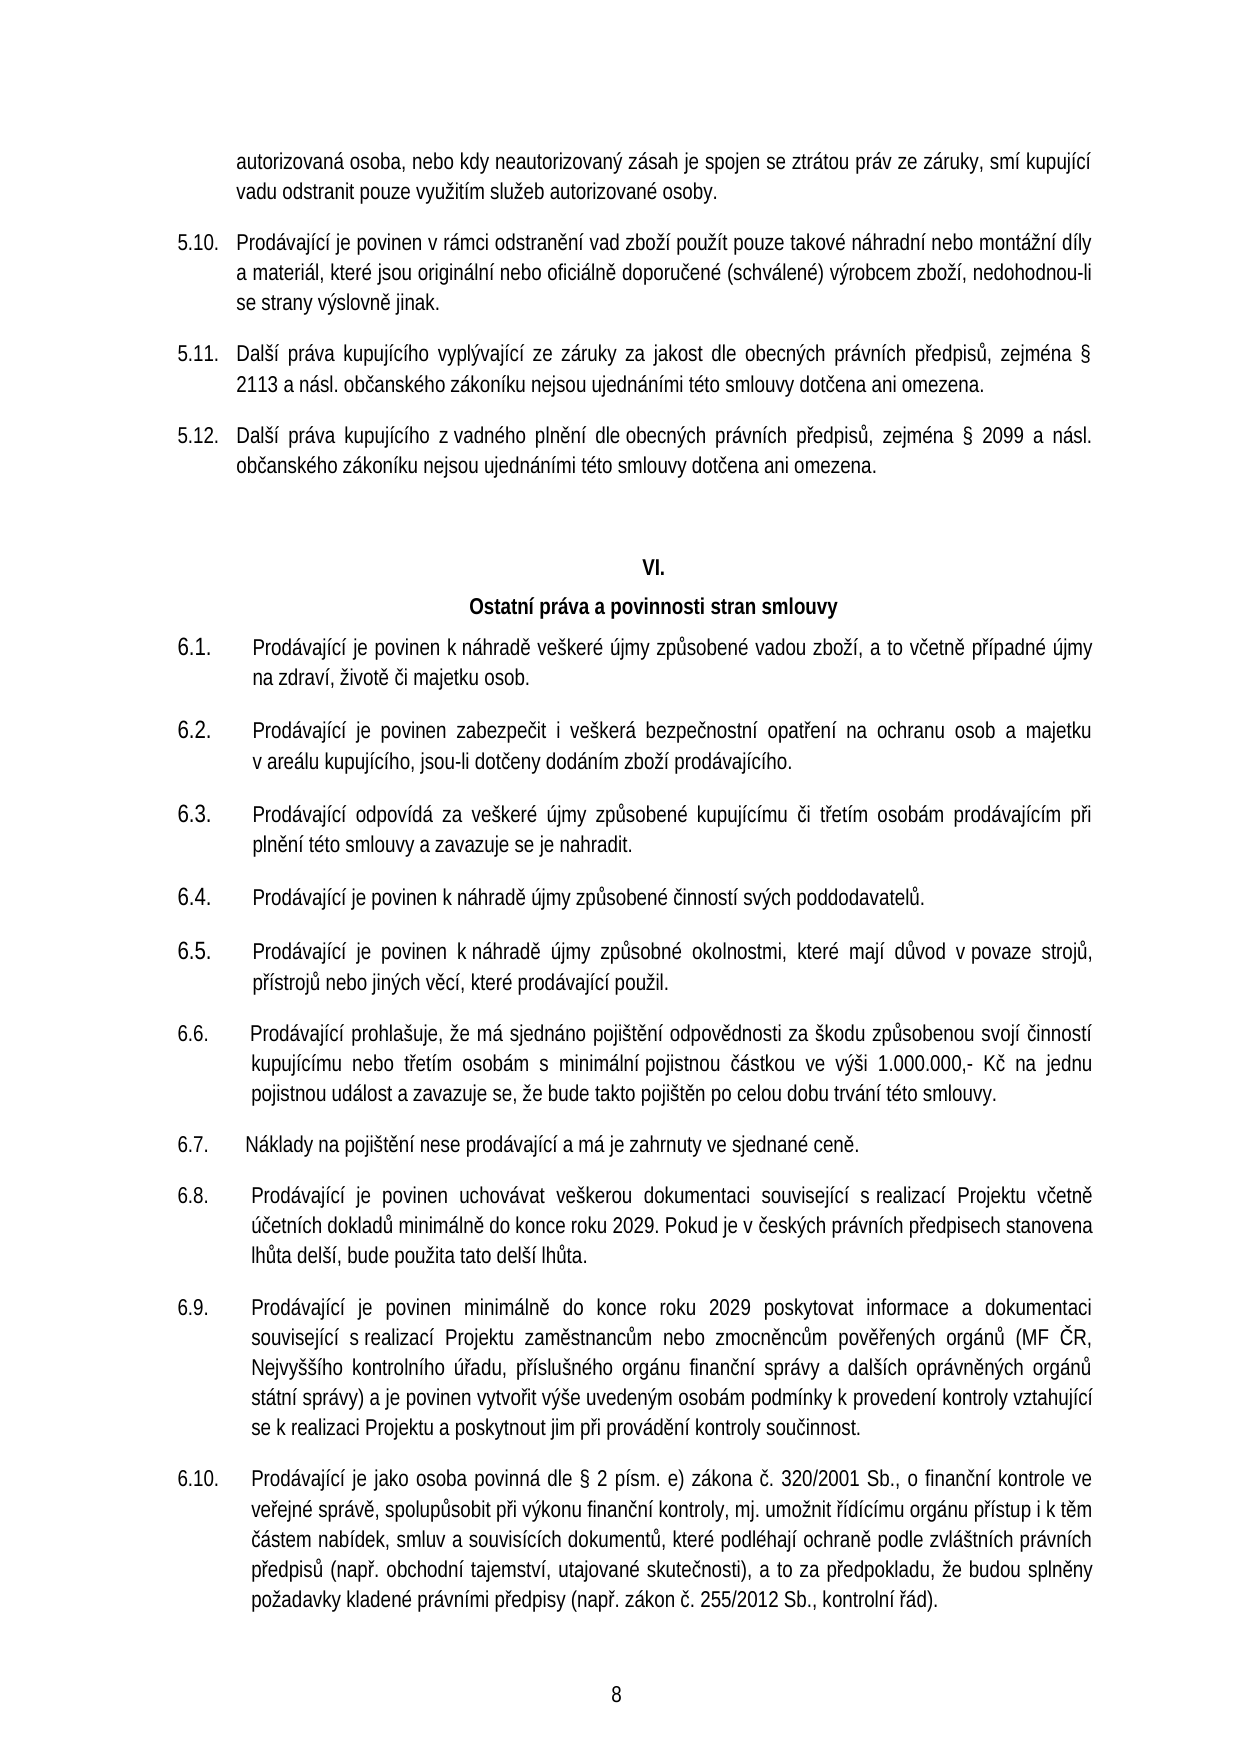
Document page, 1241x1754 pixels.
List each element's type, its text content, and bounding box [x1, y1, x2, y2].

text 6.9. Prodávající je povinen minimálně do konce roku 2029 poskytovat informace a dokumentaci související s realizací Projektu zaměstnancům nebo zmocněncům pověřených orgánů (MF ČR, Nejvyššího kontrolního úřadu, příslušného orgánu finanční správy a dalších oprávněných orgánů státní správy) a je povinen vytvořit výše uvedeným osobám podmínky k provedení kontroly vztahující se k realizaci Projektu a poskytnout jim při provádění kontroly součinnost. [177, 1293, 1093, 1441]
text 6.8. Prodávající je povinen uchovávat veškerou dokumentaci související s realizací Projektu včetně účetních dokladů minimálně do konce roku 2029. Pokud je v českých právních předpisech stanovena lhůta delší, bude použita tato delší lhůta. [177, 1182, 1093, 1269]
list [177, 148, 1093, 204]
text 6.6. Prodávající prohlašuje, že má sjednáno pojištění odpovědnosti za škodu způsobenou svojí činností kupujícímu nebo třetím osobám s minimální pojistnou částkou ve výši 1.000.000,- Kč na jednu pojistnou událost a zavazuje se, že bude takto pojištěn po celou dobu trvání této smlouvy. [177, 1019, 1093, 1106]
list Prodávající je povinen v rámci odstranění vad zboží použít pouze takové náhradní nebo montážní díly a materiál, které jsou originální nebo oficiálně doporučené (schválené) výrobcem zboží, nedohodnou-li se strany výslovně jinak. [177, 229, 1093, 316]
text 6.7. Náklady na pojištění nese prodávající a má je zahrnuty ve sjednané ceně. [177, 1131, 1093, 1157]
list Další práva kupujícího vyplývající ze záruky za jakost dle obecných právních předpisů, zejména § 2113 a násl. občanského zákoníku nejsou ujednáními této smlouvy dotčena ani omezena. [177, 340, 1093, 397]
subtitle Ostatní práva a povinnosti stran smlouvy [214, 593, 1093, 619]
list Další práva kupujícího z vadného plnění dle obecných právních předpisů, zejména § 2099 a násl. občanského zákoníku nejsou ujednáními této smlouvy dotčena ani omezena. [177, 422, 1093, 478]
list Prodávající je povinen k náhradě újmy způsobné okolnostmi, které mají důvod v povaze strojů, přístrojů nebo jiných věcí, které prodávající použil. [177, 936, 1093, 995]
list Prodávající odpovídá za veškeré újmy způsobené kupujícímu či třetím osobám prodávajícím při plnění této smlouvy a zavazuje se je nahradit. [177, 799, 1093, 857]
list Prodávající je povinen k náhradě újmy způsobené činností svých poddodavatelů. [177, 882, 1093, 911]
list Prodávající je povinen zabezpečit i veškerá bezpečnostní opatření na ochranu osob a majetku v areálu kupujícího, jsou-li dotčeny dodáním zboží prodávajícího. [177, 715, 1093, 774]
text 6.10. Prodávající je jako osoba povinná dle § 2 písm. e) zákona č. 320/2001 Sb., o finanční kontrole ve veřejné správě, spolupůsobit při výkonu finanční kontroly, mj. umožnit řídícímu orgánu přístup i k těm částem nabídek, smluv a souvisících dokumentů, které podléhají ochraně podle zvláštních právních předpisů (např. obchodní tajemství, utajované skutečnosti), a to za předpokladu, že budou splněny požadavky kladené právními předpisy (např. zákon č. 255/2012 Sb., kontrolní řád). [177, 1465, 1093, 1612]
list Prodávající je povinen k náhradě veškeré újmy způsobené vadou zboží, a to včetně případné újmy na zdraví, životě či majetku osob. [177, 632, 1093, 690]
text VI. [214, 554, 1093, 580]
